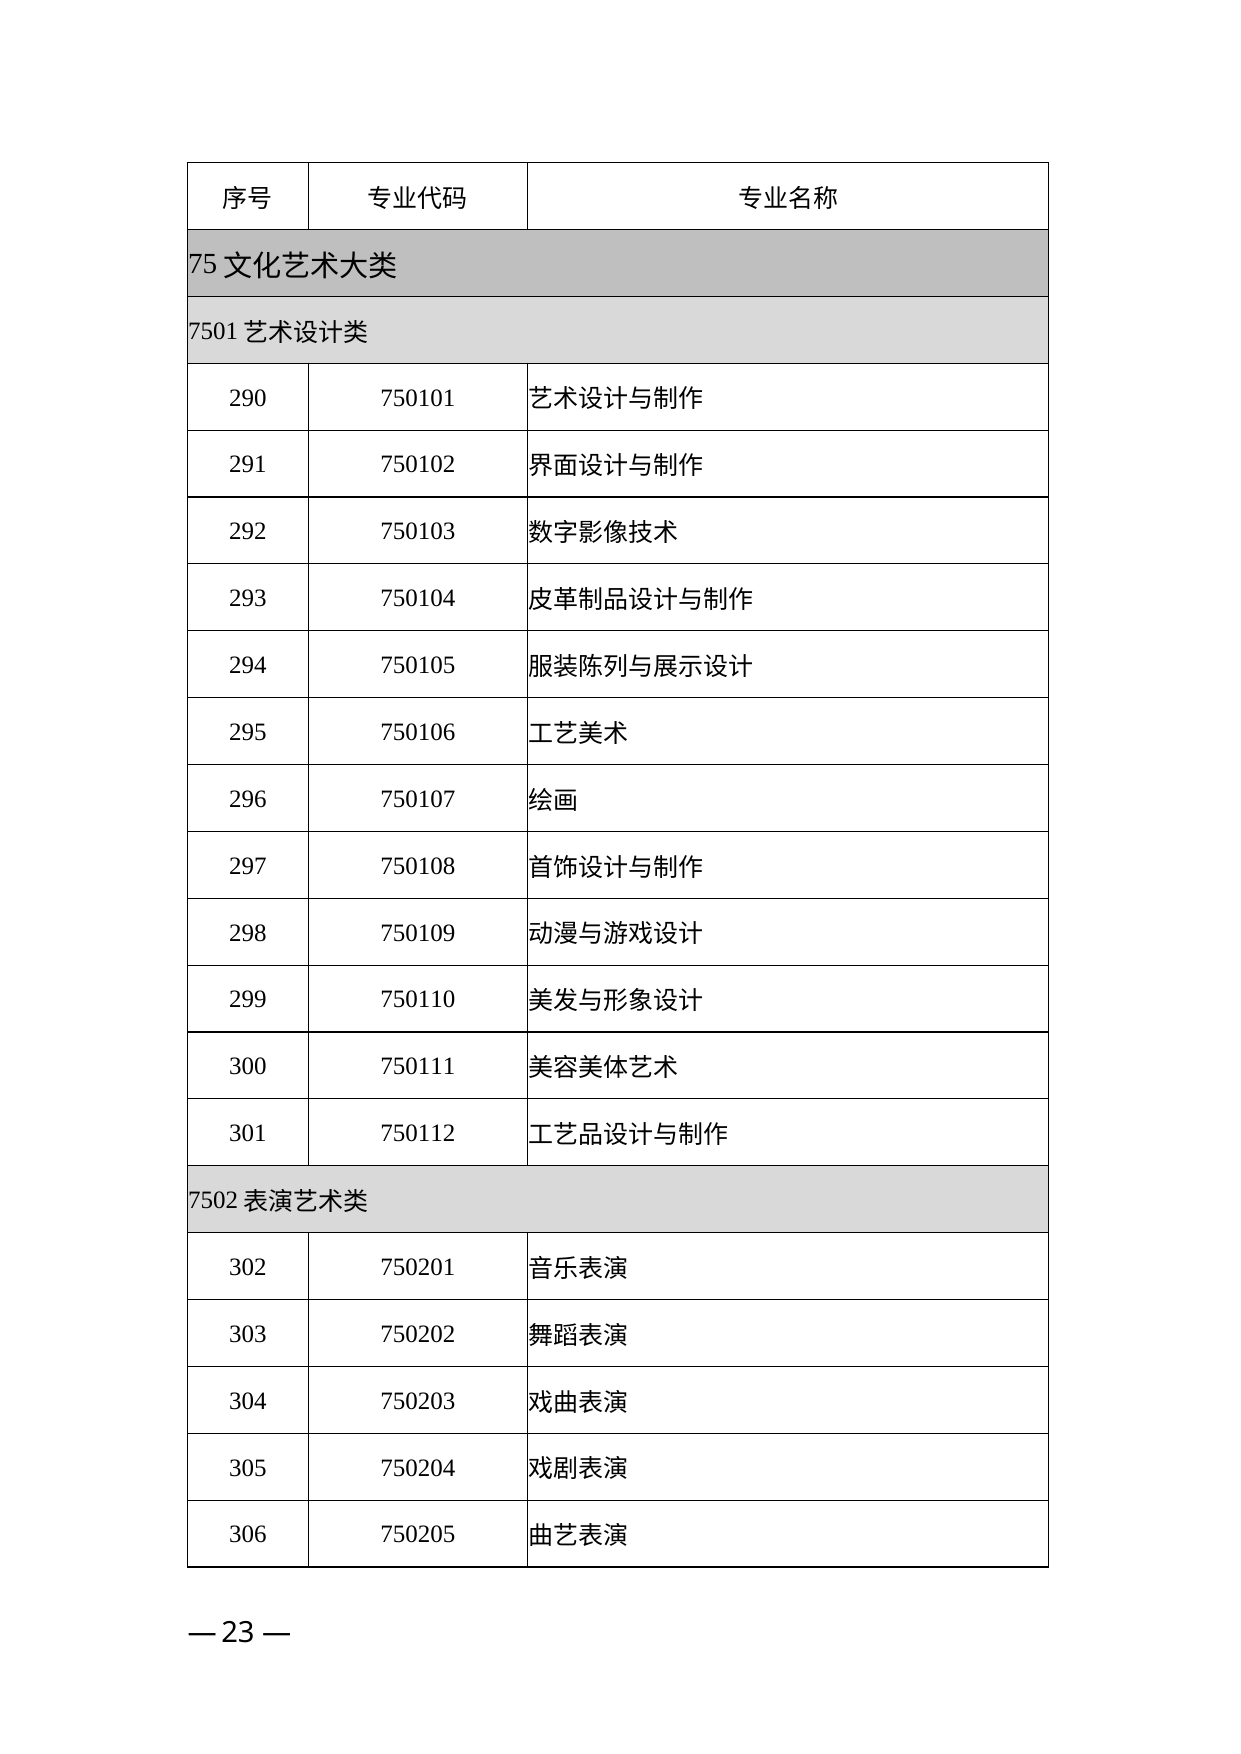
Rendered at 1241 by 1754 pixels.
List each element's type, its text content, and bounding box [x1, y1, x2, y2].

table_cell 皮革制品设计与制作 [528, 564, 1048, 630]
table_cell 750112 [309, 1099, 527, 1165]
table_cell 302 [188, 1233, 308, 1299]
table_cell 294 [188, 631, 308, 697]
table_cell 291 [188, 431, 308, 496]
table_cell 750105 [309, 631, 527, 697]
table_cell 舞蹈表演 [528, 1300, 1048, 1366]
table_cell 750104 [309, 564, 527, 630]
table_cell 首饰设计与制作 [528, 832, 1048, 898]
table_cell 戏剧表演 [528, 1434, 1048, 1499]
table_cell 750106 [309, 698, 527, 764]
table_cell 300 [188, 1033, 308, 1098]
table_cell 305 [188, 1434, 308, 1499]
table_cell 工艺品设计与制作 [528, 1099, 1048, 1165]
table_cell 艺术设计与制作 [528, 364, 1048, 429]
table_header 专业代码 [309, 163, 527, 229]
table_cell 工艺美术 [528, 698, 1048, 764]
table_header 序号 [188, 163, 308, 229]
table_cell 297 [188, 832, 308, 898]
table_cell 服装陈列与展示设计 [528, 631, 1048, 697]
table_cell 7502表演艺术类 [188, 1166, 1048, 1232]
table_cell 750202 [309, 1300, 527, 1366]
table_cell 750103 [309, 498, 527, 563]
table_cell 750102 [309, 431, 527, 496]
table_cell 750204 [309, 1434, 527, 1499]
table_cell 750109 [309, 899, 527, 964]
table_cell 295 [188, 698, 308, 764]
table_header 专业名称 [528, 163, 1048, 229]
table_cell 动漫与游戏设计 [528, 899, 1048, 964]
table_cell 曲艺表演 [528, 1501, 1048, 1566]
table_cell 750107 [309, 765, 527, 831]
table_cell 界面设计与制作 [528, 431, 1048, 496]
table_cell 299 [188, 966, 308, 1031]
table_cell 750205 [309, 1501, 527, 1566]
table_cell 304 [188, 1367, 308, 1433]
table_cell 750111 [309, 1033, 527, 1098]
table_cell 750203 [309, 1367, 527, 1433]
table_cell 美发与形象设计 [528, 966, 1048, 1031]
table_cell 290 [188, 364, 308, 429]
table_cell 293 [188, 564, 308, 630]
table_cell 292 [188, 498, 308, 563]
table_cell 296 [188, 765, 308, 831]
table_cell 303 [188, 1300, 308, 1366]
table_cell 戏曲表演 [528, 1367, 1048, 1433]
table_cell 数字影像技术 [528, 498, 1048, 563]
table_cell 75文化艺术大类 [188, 230, 1048, 296]
table_cell 306 [188, 1501, 308, 1566]
table_cell 750101 [309, 364, 527, 429]
table_cell 750201 [309, 1233, 527, 1299]
table_cell 298 [188, 899, 308, 964]
table_cell 绘画 [528, 765, 1048, 831]
table_cell 音乐表演 [528, 1233, 1048, 1299]
table_cell 750110 [309, 966, 527, 1031]
table_cell 750108 [309, 832, 527, 898]
table_cell 7501艺术设计类 [188, 297, 1048, 363]
table_cell 301 [188, 1099, 308, 1165]
table_cell 美容美体艺术 [528, 1033, 1048, 1098]
